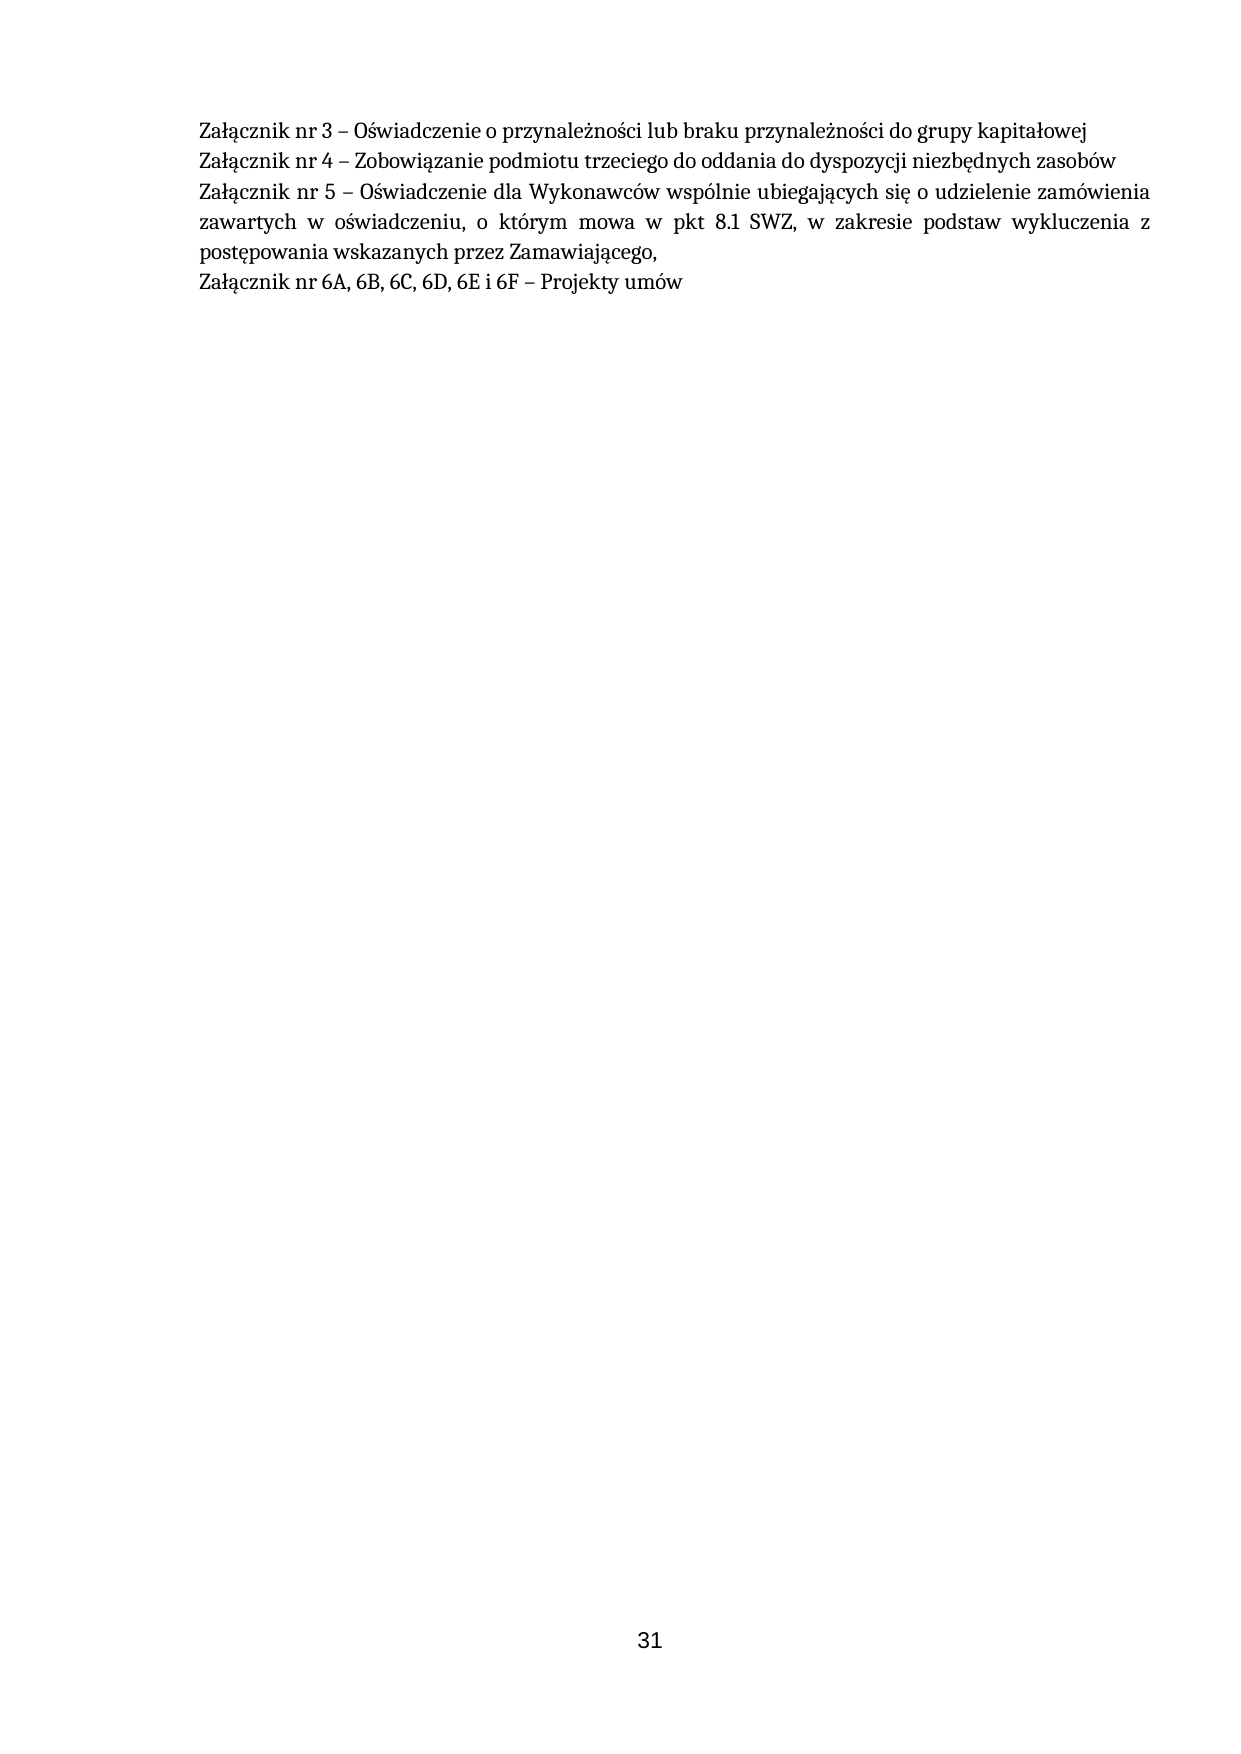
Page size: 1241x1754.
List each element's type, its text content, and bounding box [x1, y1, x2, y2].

list Załącznik nr 6A, 6B, 6C, 6D, 6E i 6F – Projekty umów [199, 269, 1152, 296]
list Załącznik nr 4 – Zobowiązanie podmiotu trzeciego do oddania do dyspozycji niezbędnych zasobów [199, 148, 1152, 175]
text Załącznik nr 3 – Oświadczenie o przynależności lub braku przynależności do grupy kapitałowej [199, 118, 1152, 144]
list Załącznik nr 5 – Oświadczenie dla Wykonawców wspólnie ubiegających się o udzielenie zamówienia zawartych w oświadczeniu, o którym mowa w pkt 8.1 SWZ, w zakresie podstaw wykluczenia z postępowania wskazanych przez Zamawiającego, [199, 178, 1152, 265]
